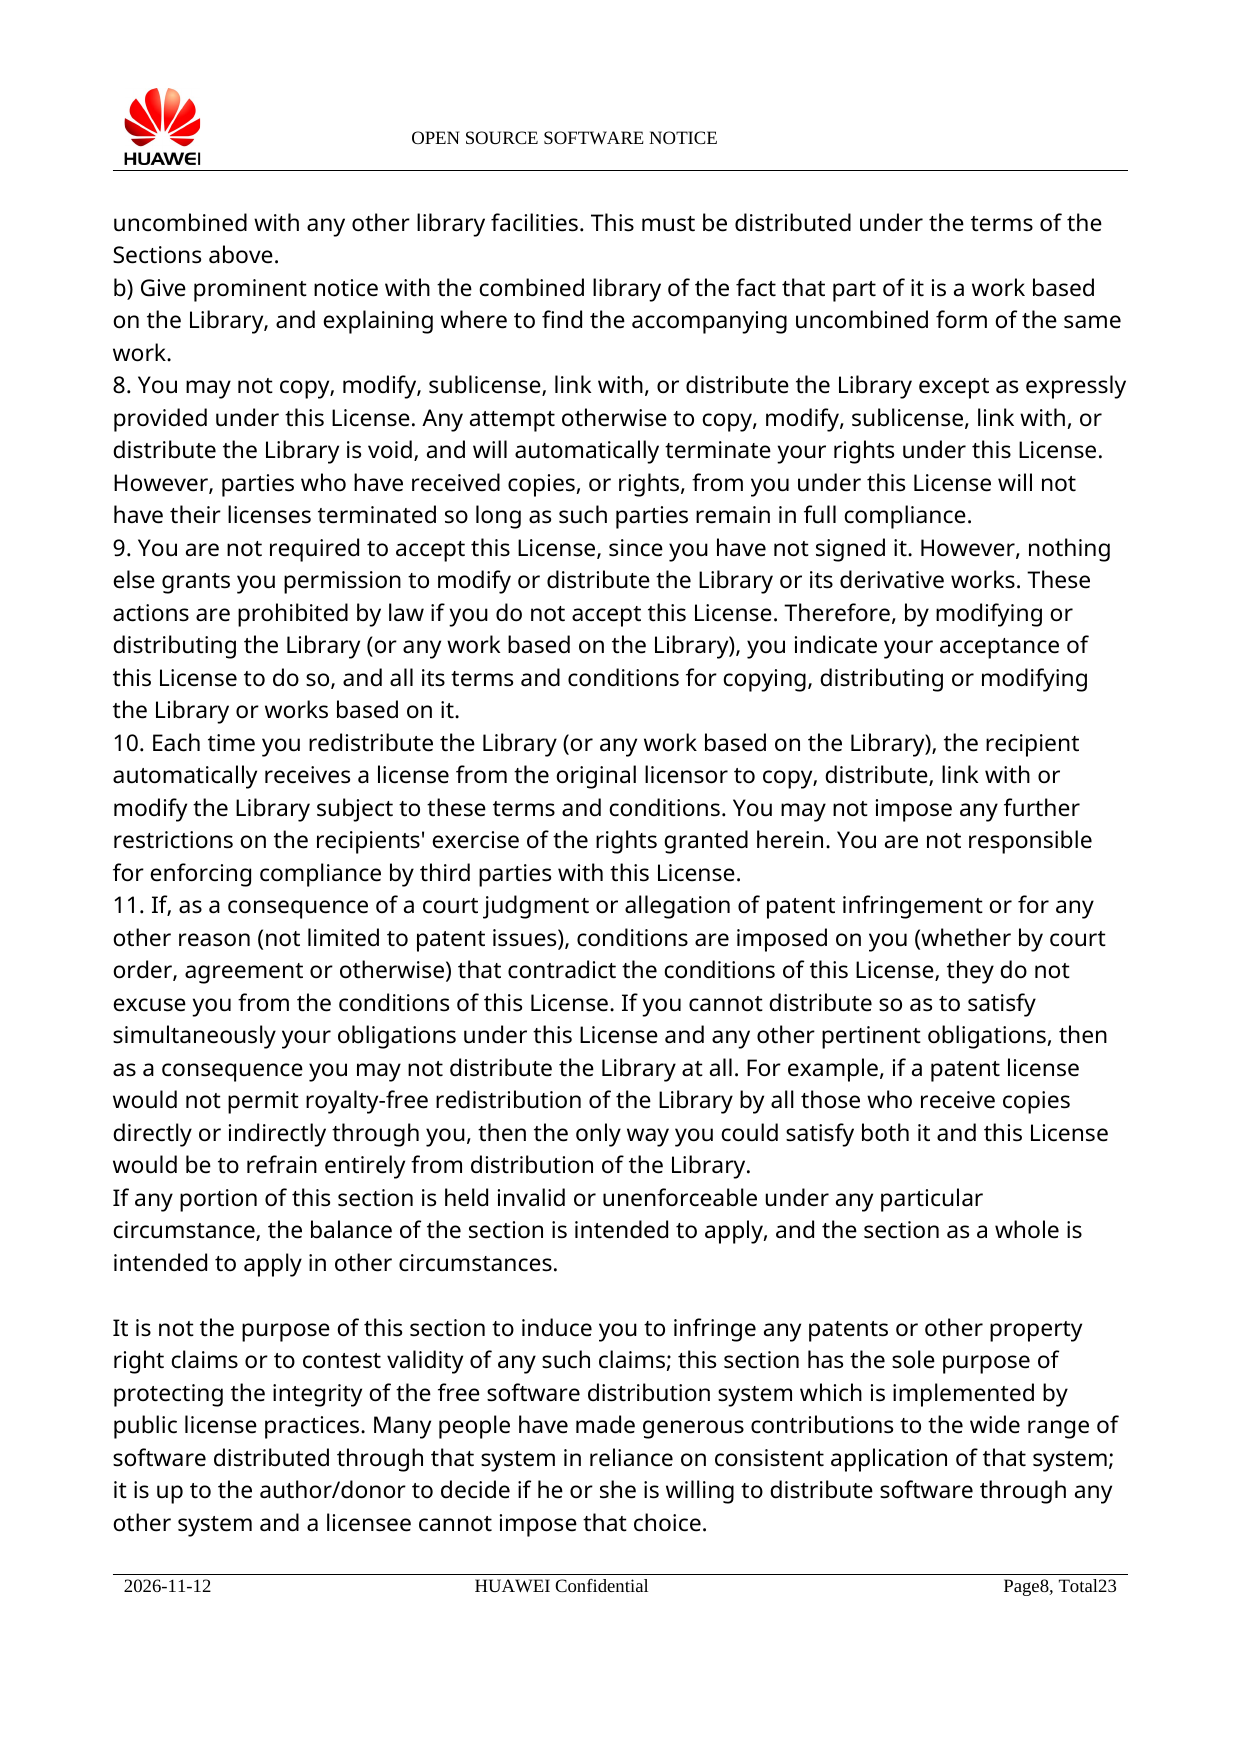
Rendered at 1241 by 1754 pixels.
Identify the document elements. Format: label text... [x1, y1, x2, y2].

text It is not the purpose of this section to induce you to infringe any patents or other property right claims or to contest validity of any such claims; this section has the sole purpose of protecting the integrity of the free software distribution system which is implemented by public license practices. Many people have made generous contributions to the wide range of software distributed through that system in reliance on consistent application of that system; it is up to the author/donor to decide if he or she is willing to distribute software through any other system and a licensee cannot impose that choice. [112, 1311, 1128, 1539]
text 8. You may not copy, modify, sublicense, link with, or distribute the Library except as expressly provided under this License. Any attempt otherwise to copy, modify, sublicense, link with, or distribute the Library is void, and will automatically terminate your rights under this License. However, parties who have received copies, or rights, from you under this License will not have their licenses terminated so long as such parties remain in full compliance. [112, 369, 1128, 531]
text b) Give prominent notice with the combined library of the fact that part of it is a work based on the Library, and explaining where to find the accompanying uncombined form of the same work. [112, 271, 1128, 369]
text If any portion of this section is held invalid or unenforceable under any particular circumstance, the balance of the section is intended to apply, and the section as a whole is intended to apply in other circumstances. [112, 1181, 1128, 1279]
text 10. Each time you redistribute the Library (or any work based on the Library), the recipient automatically receives a license from the original licensor to copy, distribute, link with or modify the Library subject to these terms and conditions. You may not impose any further restrictions on the recipients' exercise of the rights granted herein. You are not responsible for enforcing compliance by third parties with this License. [112, 726, 1128, 889]
picture [124, 88, 201, 165]
text 11. If, as a consequence of a court judgment or allegation of patent infringement or for any other reason (not limited to patent issues), conditions are imposed on you (whether by court order, agreement or otherwise) that contradict the conditions of this License, they do not excuse you from the conditions of this License. If you cannot distribute so as to satisfy simultaneously your obligations under this License and any other pertinent obligations, then as a consequence you may not distribute the Library at all. For example, if a patent license would not permit royalty-free redistribution of the Library by all those who receive copies directly or indirectly through you, then the only way you could satisfy both it and this License would be to refrain entirely from distribution of the Library. [112, 889, 1128, 1181]
text 9. You are not required to accept this License, since you have not signed it. However, nothing else grants you permission to modify or distribute the Library or its derivative works. These actions are prohibited by law if you do not accept this License. Therefore, by modifying or distributing the Library (or any work based on the Library), you indicate your acceptance of this License to do so, and all its terms and conditions for copying, distributing or modifying the Library or works based on it. [112, 531, 1128, 726]
